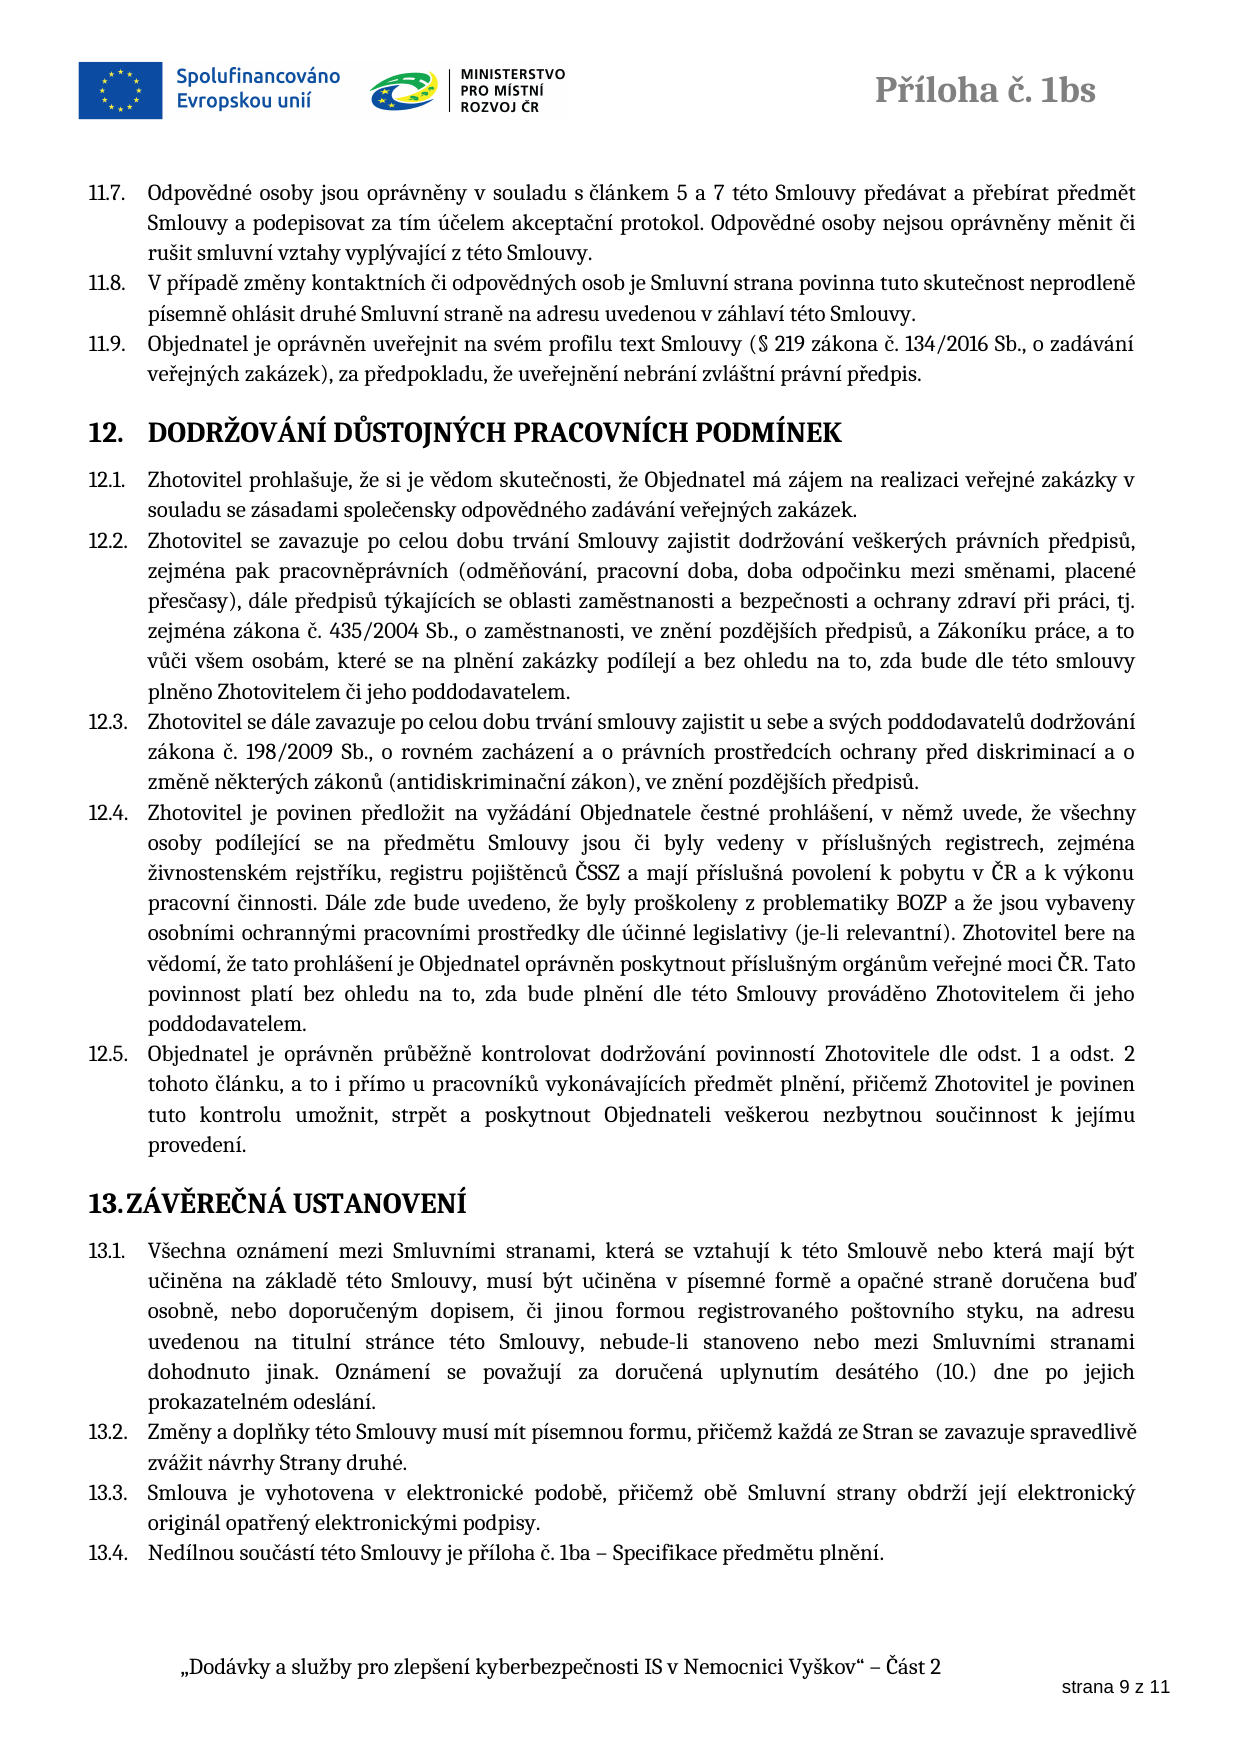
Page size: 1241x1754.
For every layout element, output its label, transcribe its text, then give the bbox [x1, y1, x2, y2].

subtitle ZÁVĚREČNÁ USTANOVENÍ [89, 1187, 1137, 1220]
list Nedílnou součástí této Smlouvy je příloha č. 1ba – Specifikace předmětu plnění. [89, 1540, 1137, 1566]
list Zhotovitel prohlašuje, že si je vědom skutečnosti, že Objednatel má zájem na realizaci veřejné zakázky v souladu se zásadami společensky odpovědného zadávání veřejných zakázek. [89, 467, 1137, 524]
picture [77, 60, 569, 121]
subtitle DODRŽOVÁNÍ DŮSTOJNÝCH PRACOVNÍCH PODMÍNEK [89, 416, 1137, 449]
list V případě změny kontaktních či odpovědných osob je Smluvní strana povinna tuto skutečnost neprodleně písemně ohlásit druhé Smluvní straně na adresu uvedenou v záhlaví této Smlouvy. [89, 270, 1137, 327]
list Zhotovitel se zavazuje po celou dobu trvání Smlouvy zajistit dodržování veškerých právních předpisů, zejména pak pracovněprávních (odměňování, pracovní doba, doba odpočinku mezi směnami, placené přesčasy), dále předpisů týkajících se oblasti zaměstnanosti a bezpečnosti a ochrany zdraví při práci, tj. zejména zákona č. 435/2004 Sb., o zaměstnanosti, ve znění pozdějších předpisů, a Zákoníku práce, a to vůči všem osobám, které se na plnění zakázky podílejí a bez ohledu na to, zda bude dle této smlouvy plněno Zhotovitelem či jeho poddodavatelem. [89, 527, 1137, 705]
list Odpovědné osoby jsou oprávněny v souladu s článkem 5 a 7 této Smlouvy předávat a přebírat předmět Smlouvy a podepisovat za tím účelem akceptační protokol. Odpovědné osoby nejsou oprávněny měnit či rušit smluvní vztahy vyplývající z této Smlouvy. [89, 179, 1137, 266]
list Změny a doplňky této Smlouvy musí mít písemnou formu, přičemž každá ze Stran se zavazuje spravedlivě zvážit návrhy Strany druhé. [89, 1419, 1137, 1476]
list Zhotovitel je povinen předložit na vyžádání Objednatele čestné prohlášení, v němž uvede, že všechny osoby podílející se na předmětu Smlouvy jsou či byly vedeny v příslušných registrech, zejména živnostenském rejstříku, registru pojištěnců ČSSZ a mají příslušná povolení k pobytu v ČR a k výkonu pracovní činnosti. Dále zde bude uvedeno, že byly proškoleny z problematiky BOZP a že jsou vybaveny osobními ochrannými pracovními prostředky dle účinné legislativy (je-li relevantní). Zhotovitel bere na vědomí, že tato prohlášení je Objednatel oprávněn poskytnout příslušným orgánům veřejné moci ČR. Tato povinnost platí bez ohledu na to, zda bude plnění dle této Smlouvy prováděno Zhotovitelem či jeho poddodavatelem. [89, 799, 1137, 1037]
list Všechna oznámení mezi Smluvními stranami, která se vztahují k této Smlouvě nebo která mají být učiněna na základě této Smlouvy, musí být učiněna v písemné formě a opačné straně doručena buď osobně, nebo doporučeným dopisem, či jinou formou registrovaného poštovního styku, na adresu uvedenou na titulní stránce této Smlouvy, nebude-li stanoveno nebo mezi Smluvními stranami dohodnuto jinak. Oznámení se považují za doručená uplynutím desátého (10.) dne po jejich prokazatelném odeslání. [89, 1238, 1137, 1415]
list Objednatel je oprávněn průběžně kontrolovat dodržování povinností Zhotovitele dle odst. 1 a odst. 2 tohoto článku, a to i přímo u pracovníků vykonávajících předmět plnění, přičemž Zhotovitel je povinen tuto kontrolu umožnit, strpět a poskytnout Objednateli veškerou nezbytnou součinnost k jejímu provedení. [89, 1041, 1137, 1158]
list Objednatel je oprávněn uveřejnit na svém profilu text Smlouvy (§ 219 zákona č. 134/2016 Sb., o zadávání veřejných zakázek), za předpokladu, že uveřejnění nebrání zvláštní právní předpis. [89, 331, 1137, 387]
list Smlouva je vyhotovena v elektronické podobě, přičemž obě Smluvní strany obdrží její elektronický originál opatřený elektronickými podpisy. [89, 1479, 1137, 1536]
list Zhotovitel se dále zavazuje po celou dobu trvání smlouvy zajistit u sebe a svých poddodavatelů dodržování zákona č. 198/2009 Sb., o rovném zacházení a o právních prostředcích ochrany před diskriminací a o změně některých zákonů (antidiskriminační zákon), ve znění pozdějších předpisů. [89, 709, 1137, 796]
